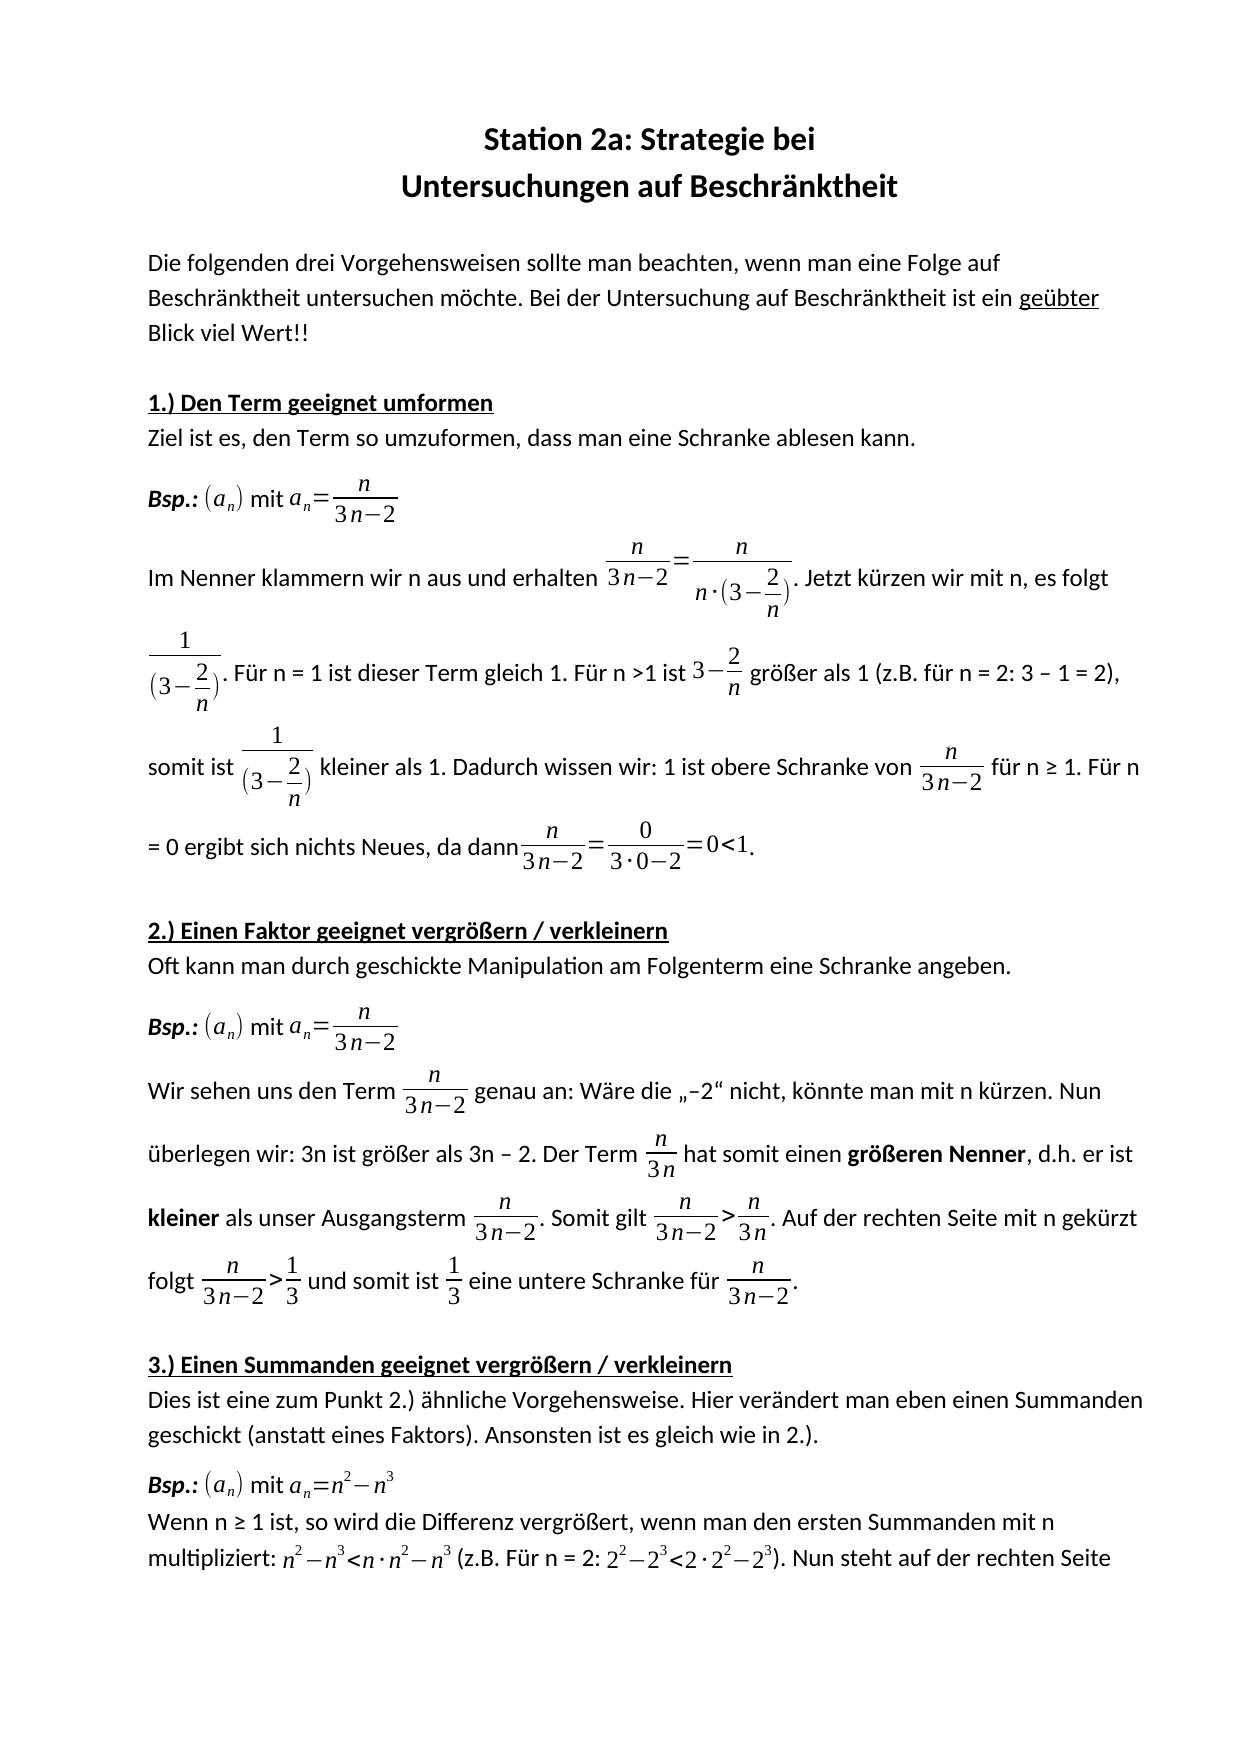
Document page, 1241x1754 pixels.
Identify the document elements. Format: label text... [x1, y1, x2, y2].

text Bsp.: mit [148, 997, 1152, 1056]
text Bsp.: mit [148, 469, 1152, 528]
text Dies ist eine zum Punkt 2.) ähnliche Vorgehensweise. Hier verändert man eben einen Summanden geschickt (anstatt eines Faktors). Ansonsten ist es gleich wie in 2.). [148, 1384, 1152, 1450]
text Untersuchungen auf Beschränktheit [148, 165, 1152, 206]
text Oft kann man durch geschickte Manipulation am Folgenterm eine Schranke angeben. [148, 950, 1152, 980]
text Die folgenden drei Vorgehensweisen sollte man beachten, wenn man eine Folge auf Beschränktheit untersuchen möchte. Bei der Untersuchung auf Beschränktheit ist ein geübter Blick viel Wert!! [148, 247, 1152, 347]
text Ziel ist es, den Term so umzuformen, dass man eine Schranke ablesen kann. [148, 422, 1152, 452]
text 2.) Einen Faktor geeignet vergrößern / verkleinern [148, 915, 1152, 945]
text Wir sehen uns den Term genau an: Wäre die „–2“ nicht, könnte man mit n kürzen. Nun überlegen wir: 3n ist größer als 3n – 2. Der Term hat somit einen größeren Nenner, d.h. er ist kleiner als unser Ausgangsterm . Somit gilt . Auf der rechten Seite mit n gekürzt folgt und somit ist eine untere Schranke für . [148, 1061, 1152, 1310]
text Station 2a: Strategie bei [148, 118, 1152, 159]
text Bsp.: mit [148, 1467, 1152, 1502]
text 3.) Einen Summanden geeignet vergrößern / verkleinern [148, 1349, 1152, 1380]
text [148, 1506, 1152, 1573]
text Im Nenner klammern wir n aus und erhalten . Jetzt kürzen wir mit n, es folgt . Für n = 1 ist dieser Term gleich 1. Für n >1 ist größer als 1 (z.B. für n = 2: 3 – 1 = 2), somit ist kleiner als 1. Dadurch wissen wir: 1 ist obere Schranke von für n ≥ 1. Für n = 0 ergibt sich nichts Neues, da dann. [148, 533, 1152, 875]
text 1.) Den Term geeignet umformen [148, 387, 1152, 417]
